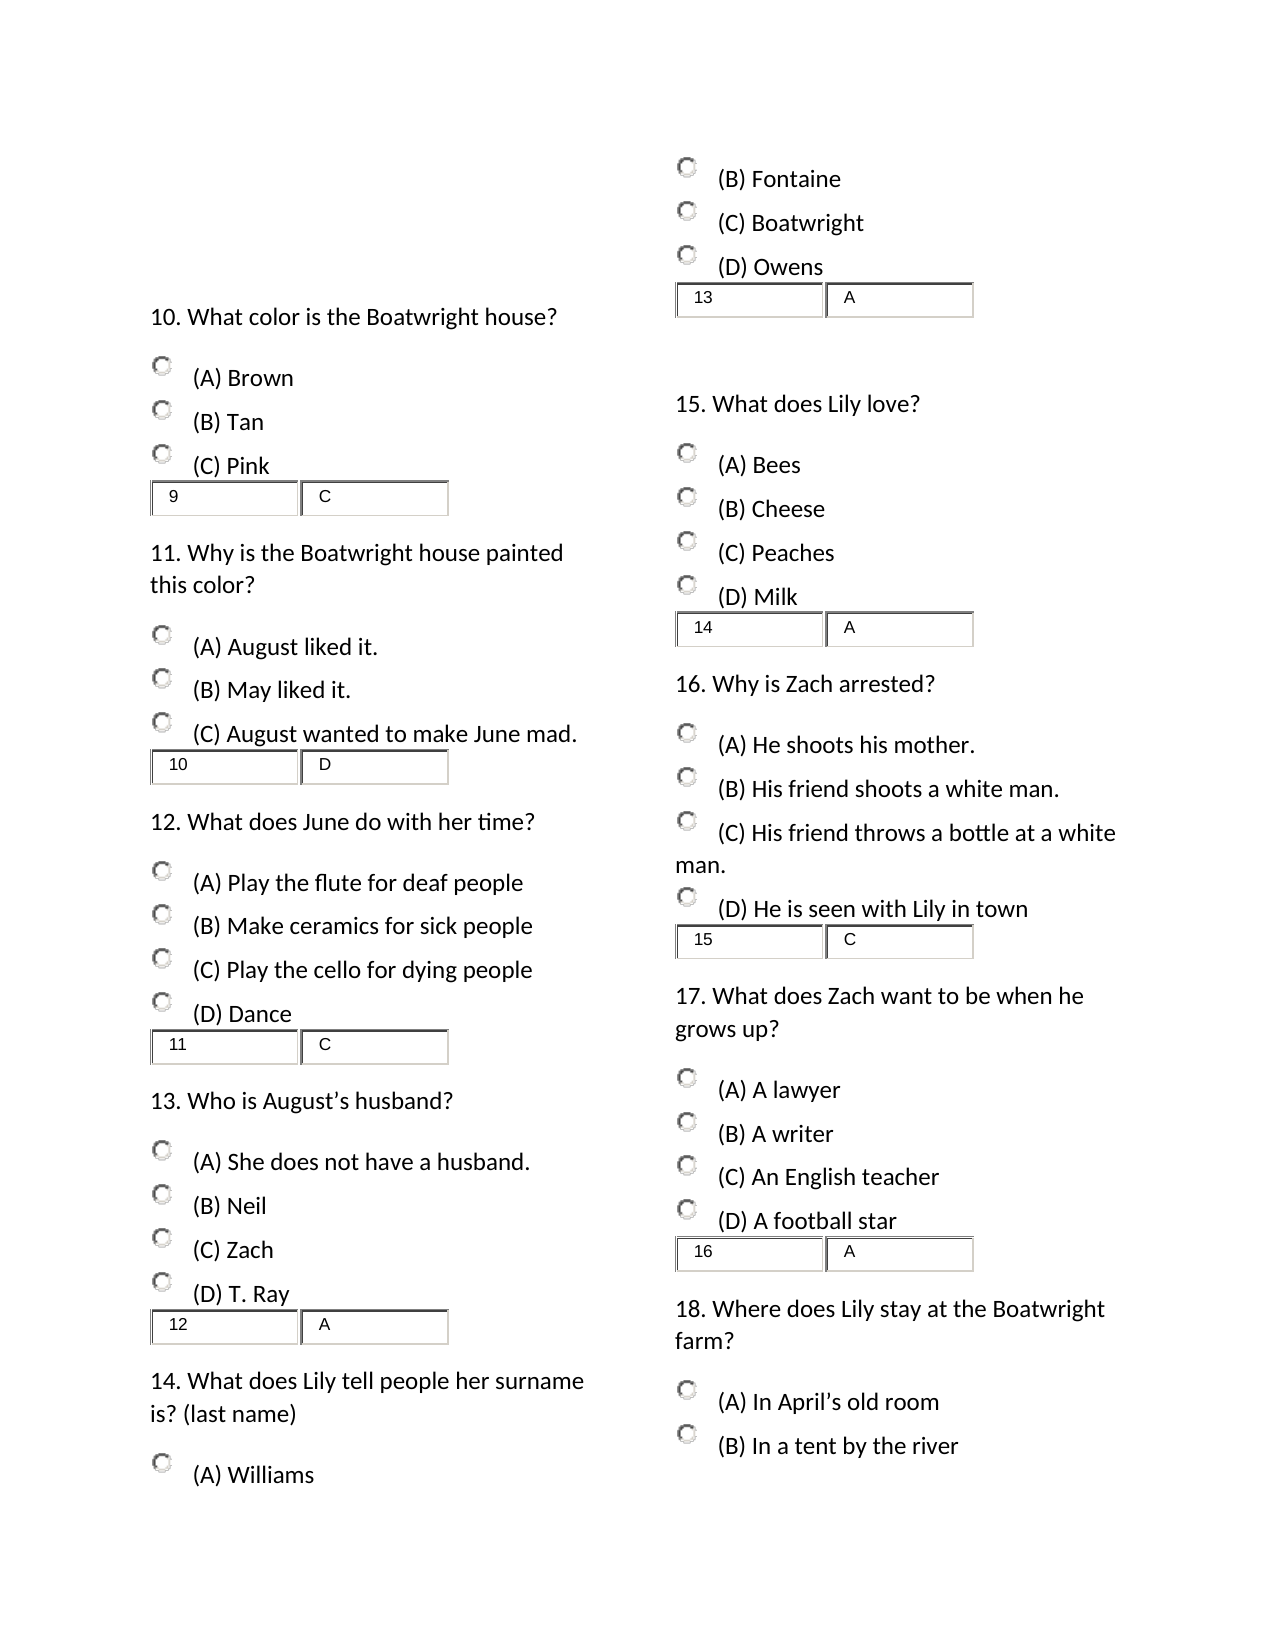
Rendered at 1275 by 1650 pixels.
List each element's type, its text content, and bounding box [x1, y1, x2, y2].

text (D) T. Ray [150, 1265, 600, 1309]
text (A) August liked it. [150, 617, 600, 661]
text 11. Why is the Boatwright house painted this color? [150, 535, 600, 600]
text (B) May liked it. [150, 661, 600, 705]
text 17. What does Zach want to be when he grows up? [675, 978, 1125, 1043]
text (C) Peaches [675, 523, 1125, 567]
text (D) A football star [675, 1192, 1125, 1236]
text (B) Cheese [675, 479, 1125, 523]
text (A) In April’s old room [675, 1373, 1125, 1417]
text 16. Why is Zach arrested? [675, 666, 1125, 698]
text (A) Bees [675, 436, 1125, 479]
text (C) Boatwright [675, 194, 1125, 238]
text (A) He shoots his mother. [675, 716, 1125, 759]
text (C) Pink [150, 436, 600, 480]
text (C) His friend throws a bottle at a white man. [675, 803, 1125, 880]
text (C) An English teacher [675, 1148, 1125, 1192]
text (B) A writer [675, 1104, 1125, 1148]
text (B) Make ceramics for sick people [150, 897, 600, 941]
text (C) Zach [150, 1221, 600, 1265]
text (D) Milk [675, 567, 1125, 611]
text (A) She does not have a husband. [150, 1133, 600, 1177]
text (A) Play the flute for deaf people [150, 853, 600, 897]
text (D) Dance [150, 985, 600, 1029]
text (B) Tan [150, 393, 600, 436]
text (A) Williams [150, 1446, 600, 1489]
text (B) Neil [150, 1177, 600, 1221]
text 18. Where does Lily stay at the Boatwright farm? [675, 1291, 1125, 1356]
text 14. What does Lily tell people her surname is? (last name) [150, 1363, 600, 1428]
text (A) A lawyer [675, 1061, 1125, 1104]
text (C) Play the cello for dying people [150, 941, 600, 985]
text 13. Who is August’s husband? [150, 1083, 600, 1116]
text (C) August wanted to make June mad. [150, 705, 600, 749]
text (D) He is seen with Lily in town [675, 880, 1125, 923]
text (B) In a tent by the river [675, 1417, 1125, 1461]
text (B) Fontaine [675, 150, 1125, 194]
text (A) Brown [150, 349, 600, 393]
text (B) His friend shoots a white man. [675, 759, 1125, 803]
text 12. What does June do with her time? [150, 804, 600, 836]
text 10. What color is the Boatwright house? [150, 299, 600, 332]
text 15. What does Lily love? [675, 386, 1125, 418]
text (D) Owens [675, 238, 1125, 282]
